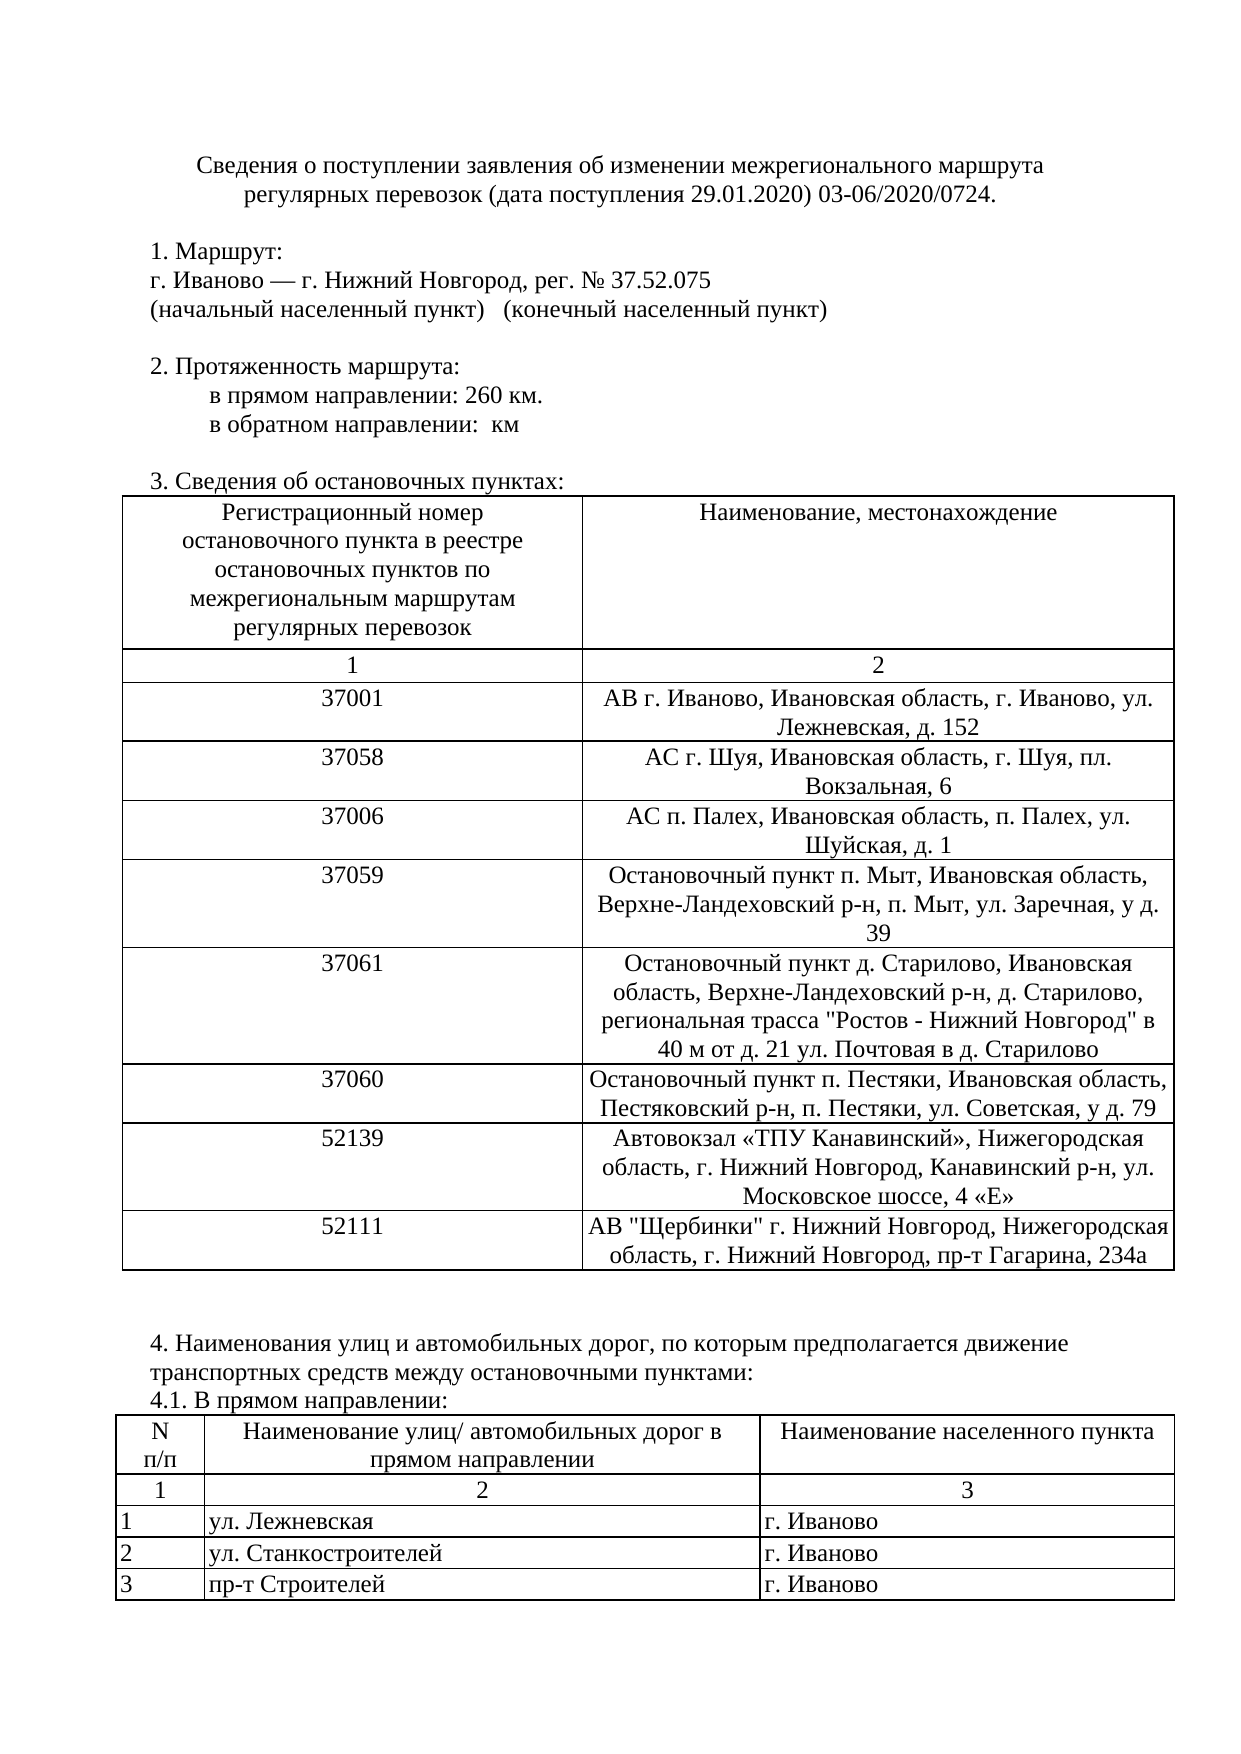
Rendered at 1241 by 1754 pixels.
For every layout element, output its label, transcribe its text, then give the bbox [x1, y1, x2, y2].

table_cell Автовокзал «ТПУ Канавинский», Нижегородская область, г. Нижний Новгород, Канавинский р-н, ул. Московское шоссе, 4 «Е» [583, 1124, 1173, 1210]
table_cell АВ "Щербинки" г. Нижний Новгород, Нижегородская область, г. Нижний Новгород, пр-т Гагарина, 234а [583, 1211, 1173, 1269]
table_cell 37060 [123, 1065, 582, 1122]
table_cell 52139 [123, 1124, 582, 1210]
table_cell 37061 [123, 948, 582, 1063]
table_cell 2 [205, 1475, 759, 1505]
text в прямом направлении: 260 км. [150, 380, 1090, 409]
table_cell АС п. Палех, Ивановская область, п. Палех, ул. Шуйская, д. 1 [583, 801, 1173, 858]
table_cell АВ г. Иваново, Ивановская область, г. Иваново, ул. Лежневская, д. 152 [583, 683, 1173, 740]
text в обратном направлении: км [150, 409, 1090, 437]
table_cell 1 [117, 1475, 204, 1505]
table_header Наименование населенного пункта [761, 1416, 1174, 1473]
text 4. Наименования улиц и автомобильных дорог, по которым предполагается движение транспортных средств между остановочными пунктами: [150, 1328, 1090, 1385]
table_cell 52111 [123, 1211, 582, 1269]
table_header N п/п [117, 1416, 204, 1473]
table_cell Остановочный пункт п. Мыт, Ивановская область, Верхне-Ландеховский р-н, п. Мыт, ул. Заречная, у д. 39 [583, 860, 1173, 946]
table_cell г. Иваново [761, 1569, 1174, 1599]
table_cell пр-т Строителей [205, 1569, 759, 1599]
text 4.1. В прямом направлении: [150, 1385, 1090, 1414]
text 1. Маршрут: [150, 236, 1090, 265]
table_cell г. Иваново [761, 1506, 1174, 1536]
table_cell г. Иваново [761, 1538, 1174, 1568]
table_cell ул. Лежневская [205, 1506, 759, 1536]
table_header Регистрационный номер остановочного пункта в реестре остановочных пунктов по межрегиональным маршрутам регулярных перевозок [123, 497, 582, 648]
table_cell 3 [117, 1569, 204, 1599]
table_cell Остановочный пункт п. Пестяки, Ивановская область, Пестяковский р-н, п. Пестяки, ул. Советская, у д. 79 [583, 1065, 1173, 1122]
table_cell АС г. Шуя, Ивановская область, г. Шуя, пл. Вокзальная, 6 [583, 742, 1173, 799]
table_header Наименование, местонахождение [583, 497, 1173, 648]
table_cell 37006 [123, 801, 582, 858]
table_cell 2 [117, 1538, 204, 1568]
table_cell ул. Станкостроителей [205, 1538, 759, 1568]
table_cell 1 [117, 1506, 204, 1536]
table_cell 37059 [123, 860, 582, 946]
table_cell 37001 [123, 683, 582, 740]
text 2. Протяженность маршрута: [150, 351, 1090, 380]
table_cell 3 [761, 1475, 1174, 1505]
table_cell 1 [123, 650, 582, 681]
table_header Наименование улиц/ автомобильных дорог в прямом направлении [205, 1416, 759, 1473]
text 3. Сведения об остановочных пунктах: [150, 466, 1090, 495]
table_cell Остановочный пункт д. Старилово, Ивановская область, Верхне-Ландеховский р-н, д. Старилово, региональная трасса "Ростов - Нижний Новгород" в 40 м от д. 21 ул. Почтовая в д. Старилово [583, 948, 1173, 1063]
text Сведения о поступлении заявления об изменении межрегионального маршрута регулярных перевозок (дата поступления 29.01.2020) 03-06/2020/0724. [150, 150, 1090, 207]
text г. Иваново — г. Нижний Новгород, рег. № 37.52.075 [150, 265, 1090, 294]
table_cell 37058 [123, 742, 582, 799]
text (начальный населенный пункт) (конечный населенный пункт) [150, 294, 1090, 322]
table_cell 2 [583, 650, 1173, 681]
